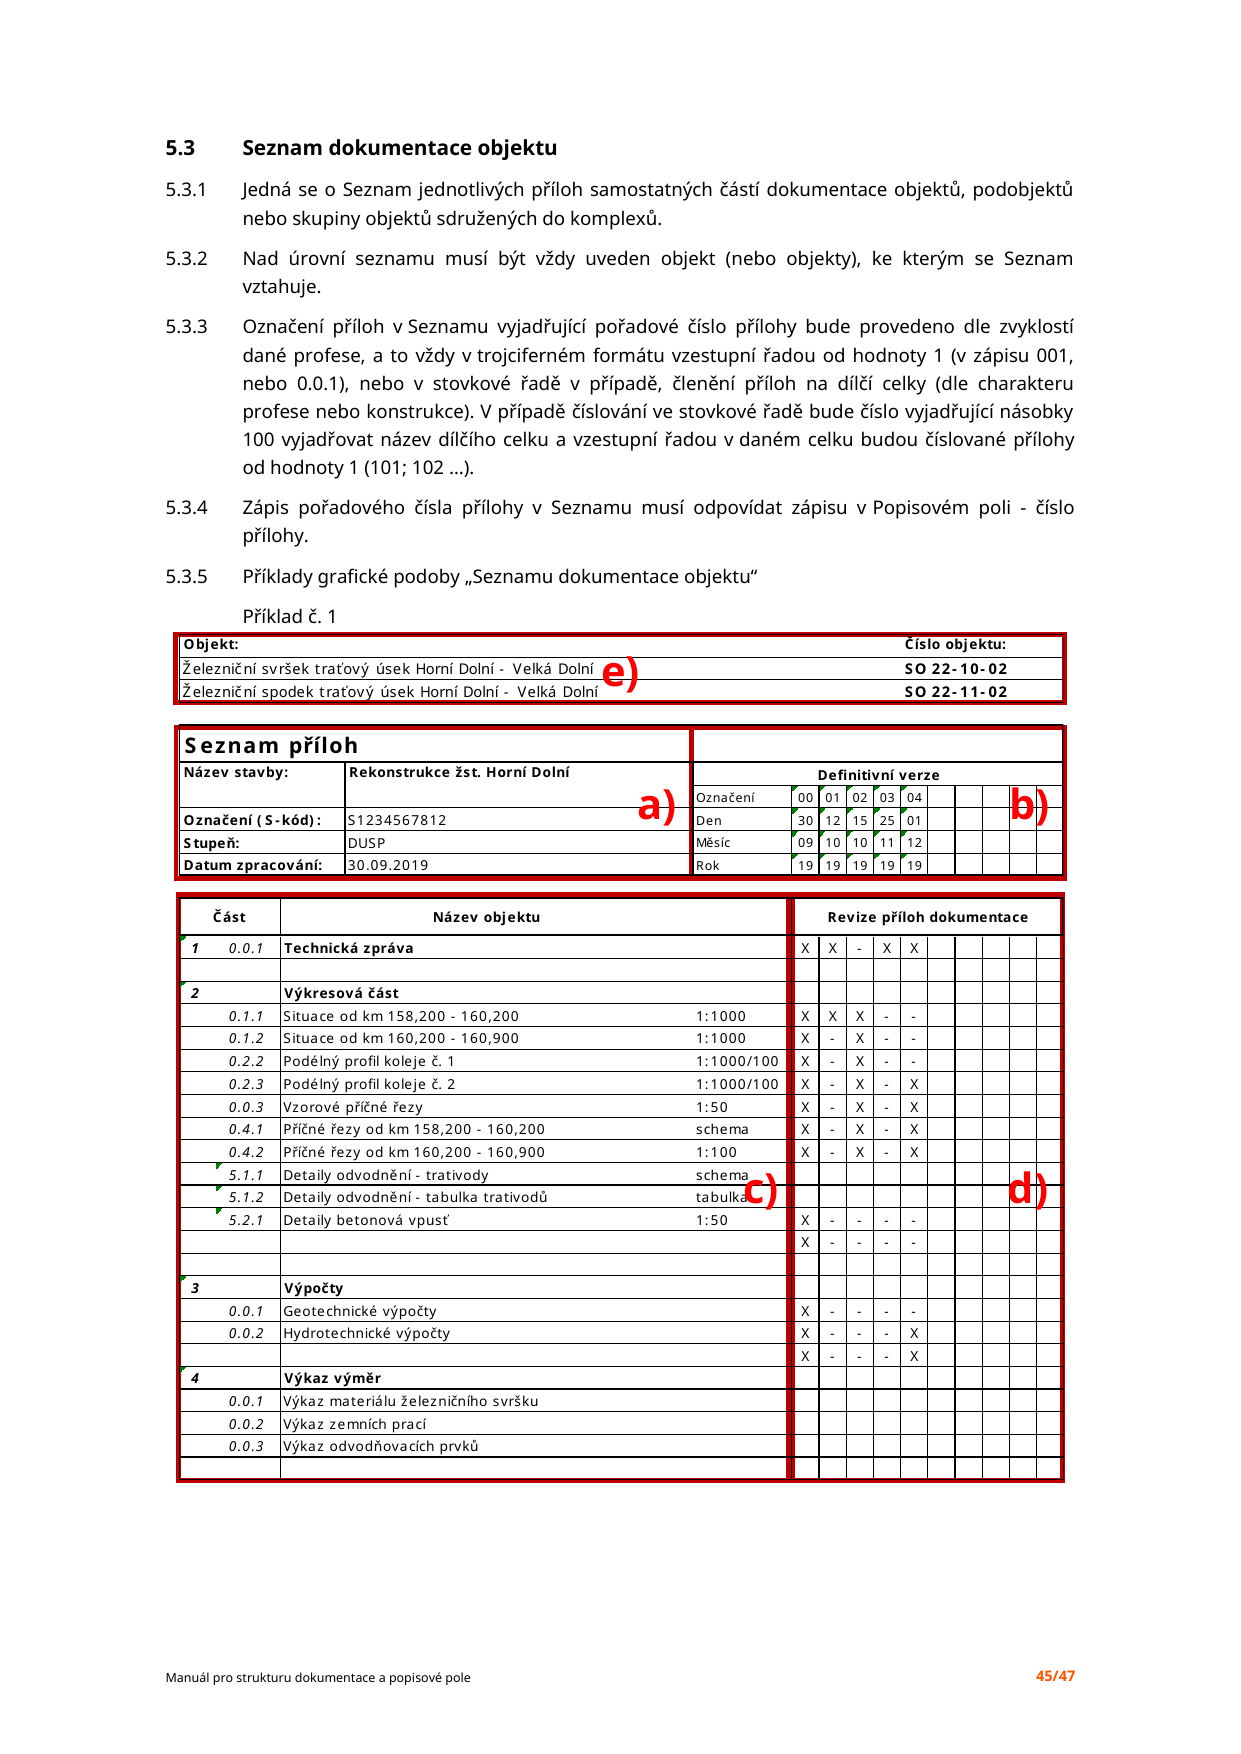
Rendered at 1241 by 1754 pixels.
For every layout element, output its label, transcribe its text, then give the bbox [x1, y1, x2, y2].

text Jedná se o Seznam jednotlivých příloh samostatných částí dokumentace objektů, podobjektů nebo skupiny objektů sdružených do komplexů. [165, 177, 1075, 230]
text Označení příloh v Seznamu vyjadřující pořadové číslo přílohy bude provedeno dle zvyklostí dané profese, a to vždy v trojciferném formátu vzestupní řadou od hodnoty 1 (v zápisu 001, nebo 0.0.1), nebo v stovkové řadě v případě, členění příloh na dílčí celky (dle charakteru profese nebo konstrukce). V případě číslování ve stovkové řadě bude číslo vyjadřující násobky 100 vyjadřovat název dílčího celku a vzestupní řadou v daném celku budou číslované přílohy od hodnoty 1 (101; 102 …). [165, 314, 1075, 479]
text Seznam dokumentace objektu [165, 133, 1075, 161]
text Příklady grafické podoby „Seznamu dokumentace objektu“ [165, 563, 1075, 588]
text Nad úrovní seznamu musí být vždy uveden objekt (nebo objekty), ke kterým se Seznam vztahuje. [165, 245, 1075, 299]
text Příklad č. 1 [242, 603, 1075, 629]
text Zápis pořadového čísla přílohy v Seznamu musí odpovídat zápisu v Popisovém poli - číslo přílohy. [165, 494, 1075, 548]
